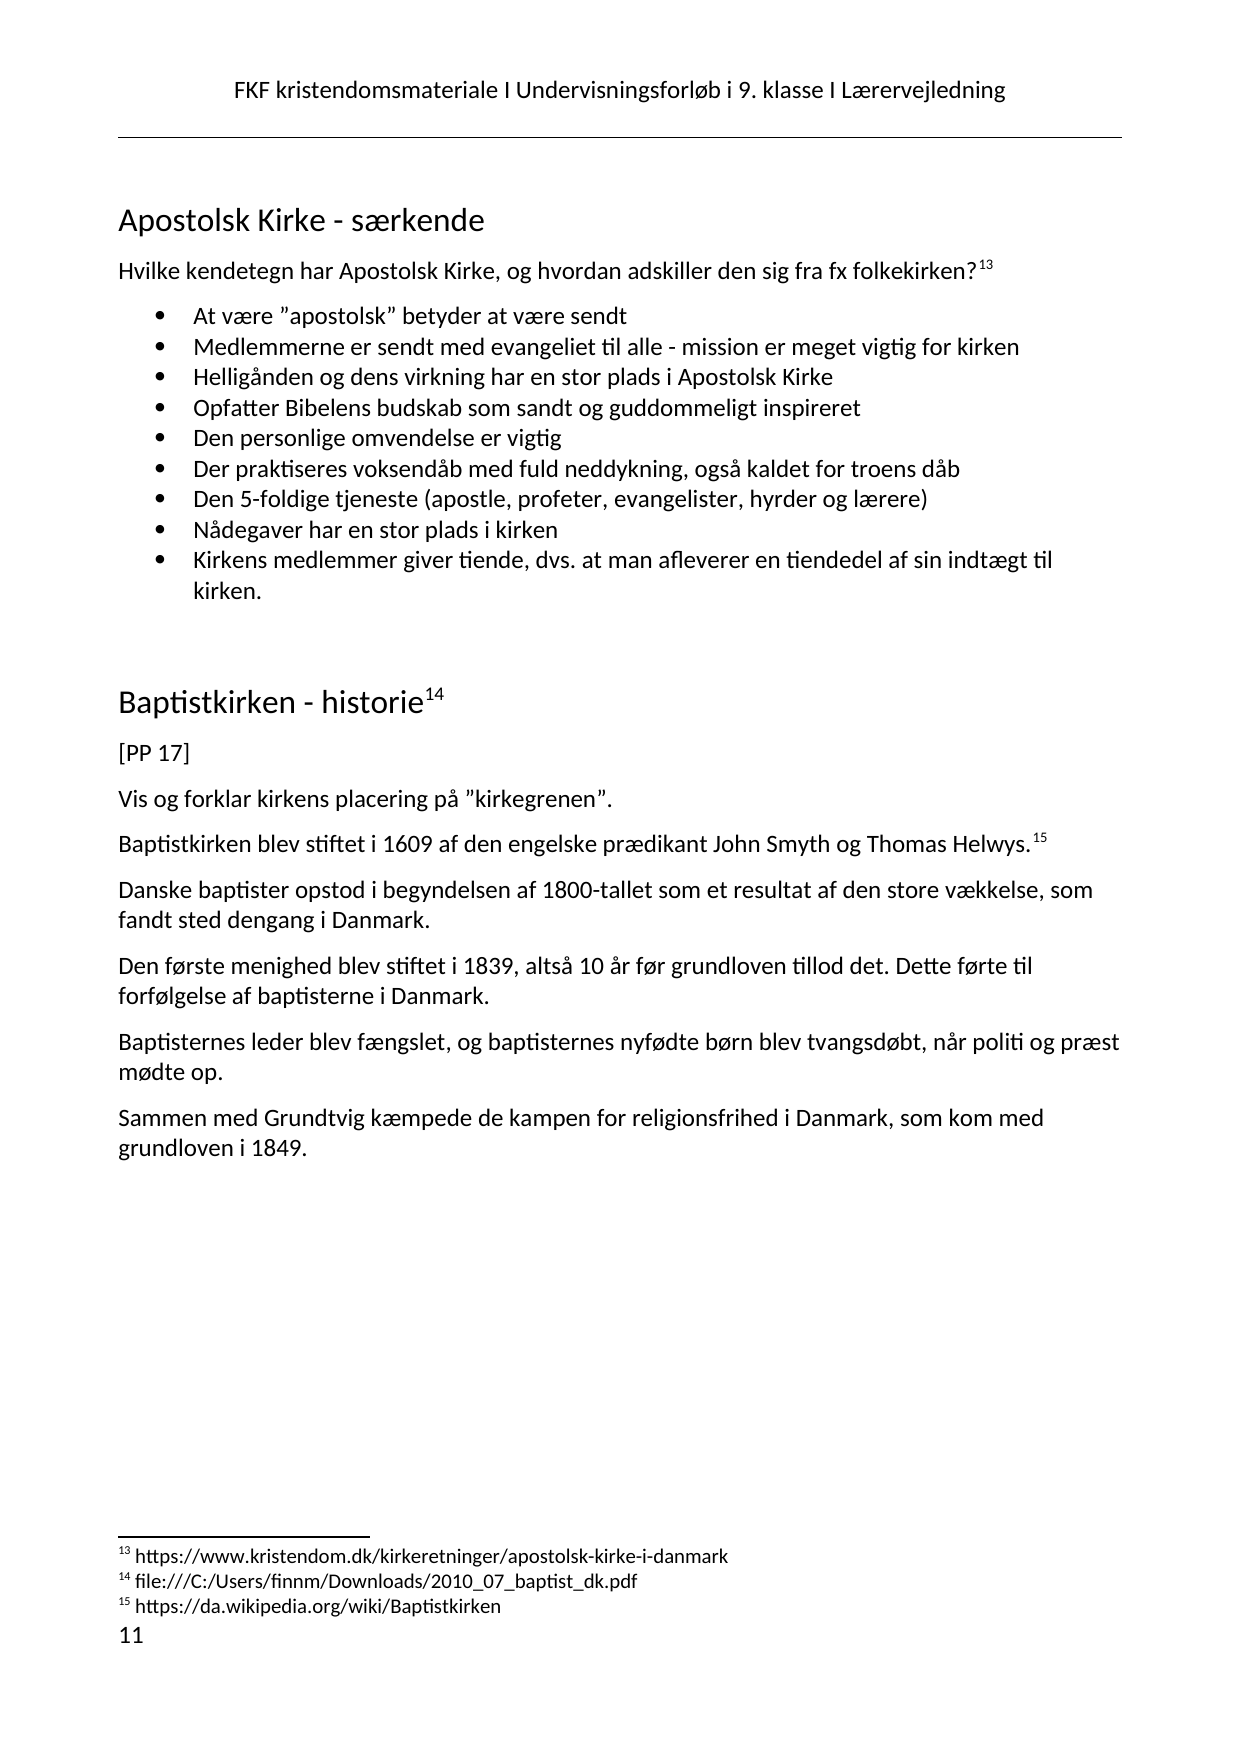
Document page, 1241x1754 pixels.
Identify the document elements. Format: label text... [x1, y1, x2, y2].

list At være ”apostolsk” betyder at være sendt [156, 300, 1122, 331]
text Vis og forklar kirkens placering på ”kirkegrenen”. [118, 783, 1122, 813]
text [PP 17] [118, 737, 1122, 768]
list Opfatter Bibelens budskab som sandt og guddommeligt inspireret [156, 392, 1122, 422]
list Medlemmerne er sendt med evangeliet til alle - mission er meget vigtig for kirken [156, 331, 1122, 361]
subtitle Baptistkirken - historie [118, 682, 1122, 722]
subtitle Apostolsk Kirke - særkende [118, 199, 1122, 240]
text Den første menighed blev stiftet i 1839, altså 10 år før grundloven tillod det. Dette førte til forfølgelse af baptisterne i Danmark. [118, 950, 1122, 1011]
list Den 5-foldige tjeneste (apostle, profeter, evangelister, hyrder og lærere) [156, 483, 1122, 514]
text Sammen med Grundtvig kæmpede de kampen for religionsfrihed i Danmark, som kom med grundloven i 1849. [118, 1102, 1122, 1163]
list Kirkens medlemmer giver tiende, dvs. at man afleverer en tiendedel af sin indtægt til kirken. [156, 544, 1122, 606]
list Der praktiseres voksendåb med fuld neddykning, også kaldet for troens dåb [156, 453, 1122, 483]
text Hvilke kendetegn har Apostolsk Kirke, og hvordan adskiller den sig fra fx folkekirken? [118, 255, 1122, 285]
list Nådegaver har en stor plads i kirken [156, 514, 1122, 544]
text Danske baptister opstod i begyndelsen af 1800-tallet som et resultat af den store vækkelse, som fandt sted dengang i Danmark. [118, 874, 1122, 935]
text Baptisternes leder blev fængslet, og baptisternes nyfødte børn blev tvangsdøbt, når politi og præst mødte op. [118, 1026, 1122, 1087]
text Baptistkirken blev stiftet i 1609 af den engelske prædikant John Smyth og Thomas Helwys. [118, 828, 1122, 859]
list Helligånden og dens virkning har en stor plads i Apostolsk Kirke [156, 361, 1122, 392]
list Den personlige omvendelse er vigtig [156, 422, 1122, 453]
